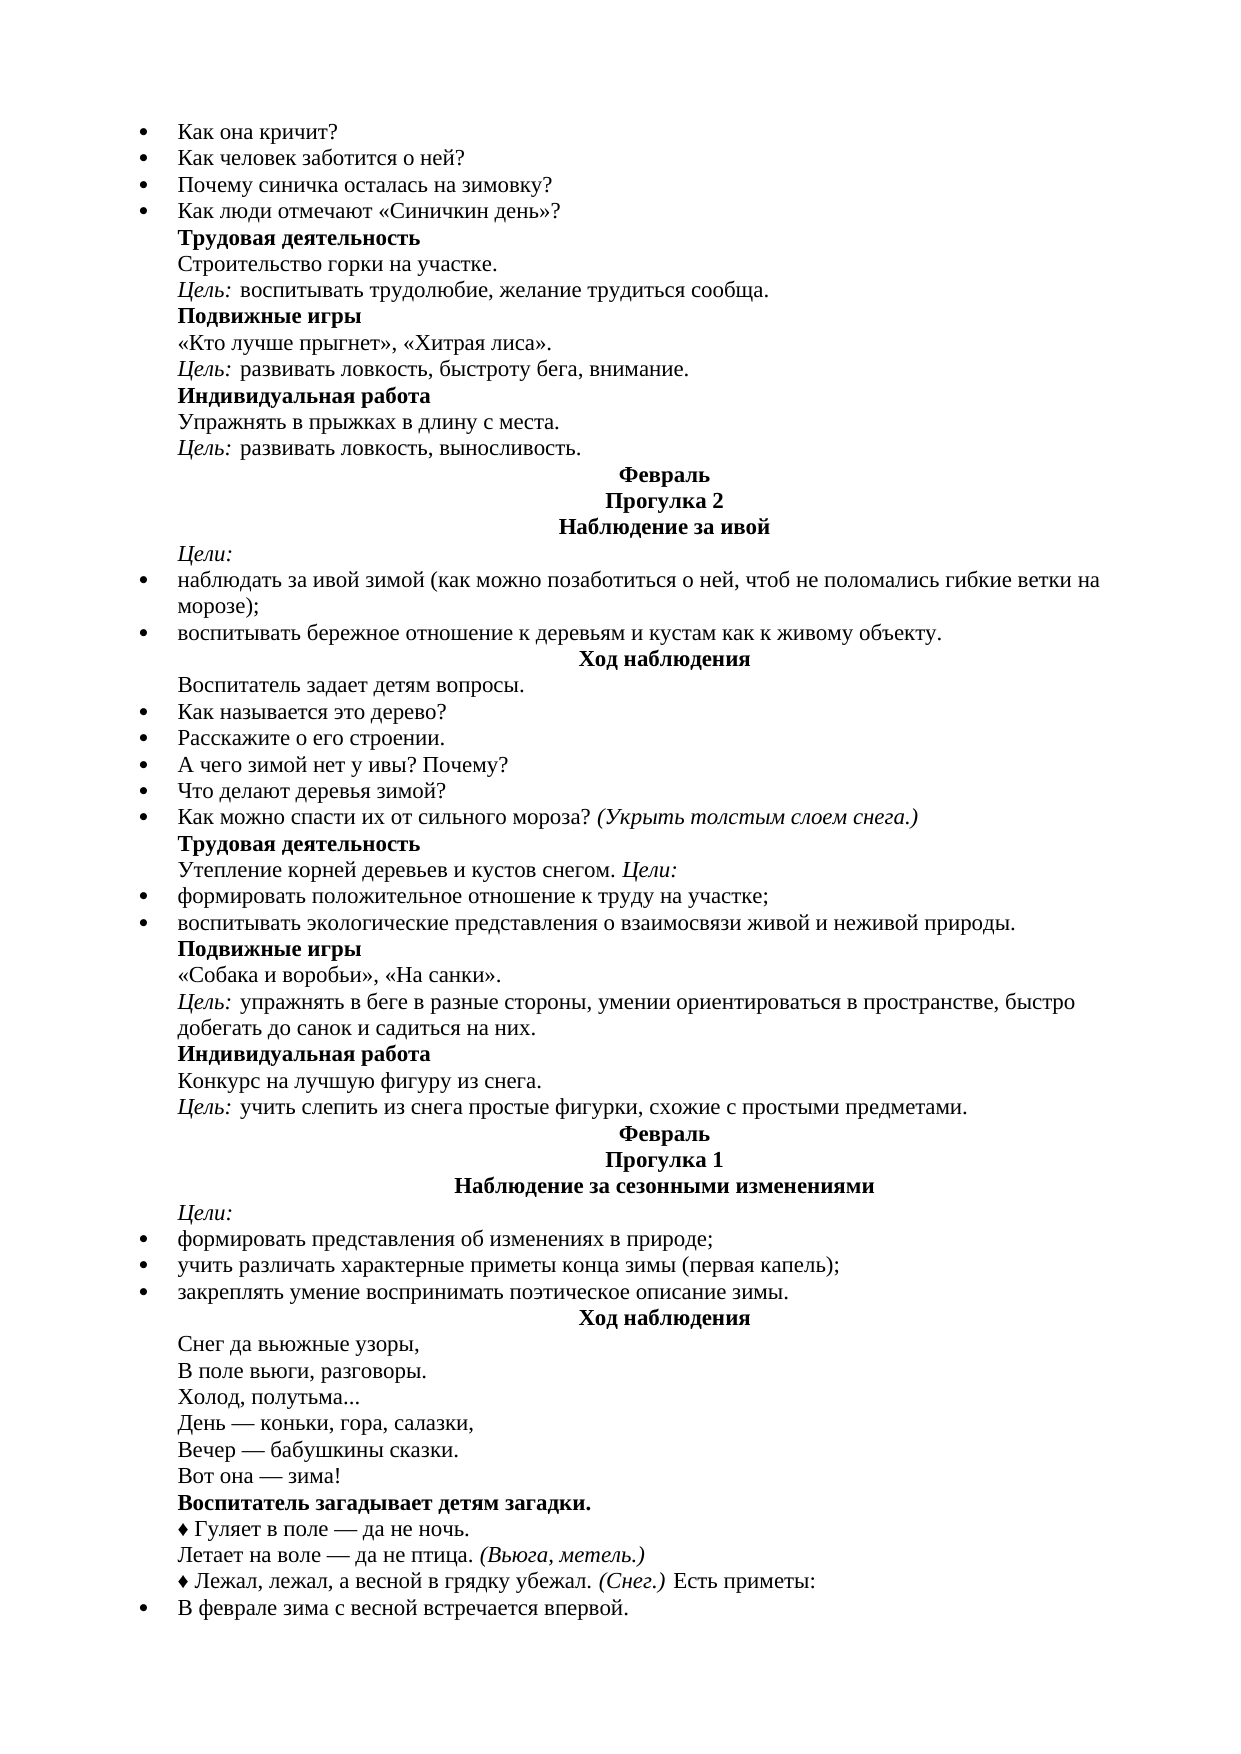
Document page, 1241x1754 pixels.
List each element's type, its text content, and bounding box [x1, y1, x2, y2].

text Снег да вьюжные узоры, [177, 1330, 1152, 1357]
text ♦ Лежал, лежал, а весной в грядку убежал. (Снег.) Есть приметы: [177, 1568, 1152, 1594]
list А чего зимой нет у ивы? Почему? [140, 751, 1152, 777]
text Воспитатель загадывает детям загадки. [177, 1488, 1152, 1515]
text Холод, полутьма... [177, 1383, 1152, 1409]
list Как называется это дерево? [140, 698, 1152, 724]
text Трудовая деятельность [177, 223, 1152, 250]
text В поле вьюги, разговоры. [177, 1357, 1152, 1383]
text Упражнять в прыжках в длину с места. [177, 408, 1152, 434]
text Прогулка 1 [177, 1146, 1152, 1172]
list воспитывать бережное отношение к деревьям и кустам как к живому объекту. [140, 619, 1152, 645]
text Ход наблюдения [177, 645, 1152, 672]
text Строительство горки на участке. [177, 250, 1152, 276]
list воспитывать экологические представления о взаимосвязи живой и неживой природы. [140, 909, 1152, 935]
text Цель: воспитывать трудолюбие, желание трудиться сообща. [177, 276, 1152, 303]
text Летает на воле — да не птица. (Вьюга, метель.) [177, 1541, 1152, 1568]
text «Собака и воробьи», «На санки». [177, 961, 1152, 988]
text «Кто лучше прыгнет», «Хитрая лиса». [177, 329, 1152, 355]
list Как человек заботится о ней? [140, 144, 1152, 171]
text Воспитатель задает детям вопросы. [177, 672, 1152, 698]
text Цель: развивать ловкость, выносливость. [177, 434, 1152, 461]
text Прогулка 2 [177, 487, 1152, 513]
text Трудовая деятельность [177, 830, 1152, 856]
text Ход наблюдения [177, 1304, 1152, 1330]
text Вечер — бабушкины сказки. [177, 1436, 1152, 1462]
list наблюдать за ивой зимой (как можно позаботиться о ней, чтоб не поломались гибкие ветки на морозе); [140, 566, 1152, 619]
text Вот она — зима! [177, 1462, 1152, 1488]
text Утепление корней деревьев и кустов снегом. Цели: [177, 856, 1152, 882]
text Февраль [177, 461, 1152, 487]
list В феврале зима с весной встречается впервой. [140, 1594, 1152, 1620]
text Цель: учить слепить из снега простые фигурки, схожие с простыми предметами. [177, 1093, 1152, 1119]
text Подвижные игры [177, 303, 1152, 329]
list закреплять умение воспринимать поэтическое описание зимы. [140, 1278, 1152, 1304]
list Как она кричит? [140, 118, 1152, 144]
text Цель: упражнять в беге в разные стороны, умении ориентироваться в пространстве, быстро добегать до санок и садиться на них. [177, 988, 1152, 1041]
list формировать положительное отношение к труду на участке; [140, 882, 1152, 909]
list Расскажите о его строении. [140, 724, 1152, 751]
text Цели: [177, 540, 1152, 566]
text Цели: [177, 1199, 1152, 1225]
text Наблюдение за ивой [177, 513, 1152, 540]
list Как люди отмечают «Синичкин день»? [140, 197, 1152, 223]
text Февраль [177, 1119, 1152, 1146]
list учить различать характерные приметы конца зимы (первая капель); [140, 1251, 1152, 1278]
text Цель: развивать ловкость, быстроту бега, внимание. [177, 355, 1152, 382]
text Конкурс на лучшую фигуру из снега. [177, 1067, 1152, 1093]
text Индивидуальная работа [177, 1041, 1152, 1067]
text Подвижные игры [177, 935, 1152, 961]
list формировать представления об изменениях в природе; [140, 1225, 1152, 1251]
list Как можно спасти их от сильного мороза? (Укрыть толстым слоем снега.) [140, 803, 1152, 830]
list Что делают деревья зимой? [140, 777, 1152, 803]
list Почему синичка осталась на зимовку? [140, 171, 1152, 197]
text День — коньки, гора, салазки, [177, 1409, 1152, 1436]
text Наблюдение за сезонными изменениями [177, 1172, 1152, 1199]
text Индивидуальная работа [177, 382, 1152, 408]
text ♦ Гуляет в поле — да не ночь. [177, 1515, 1152, 1541]
